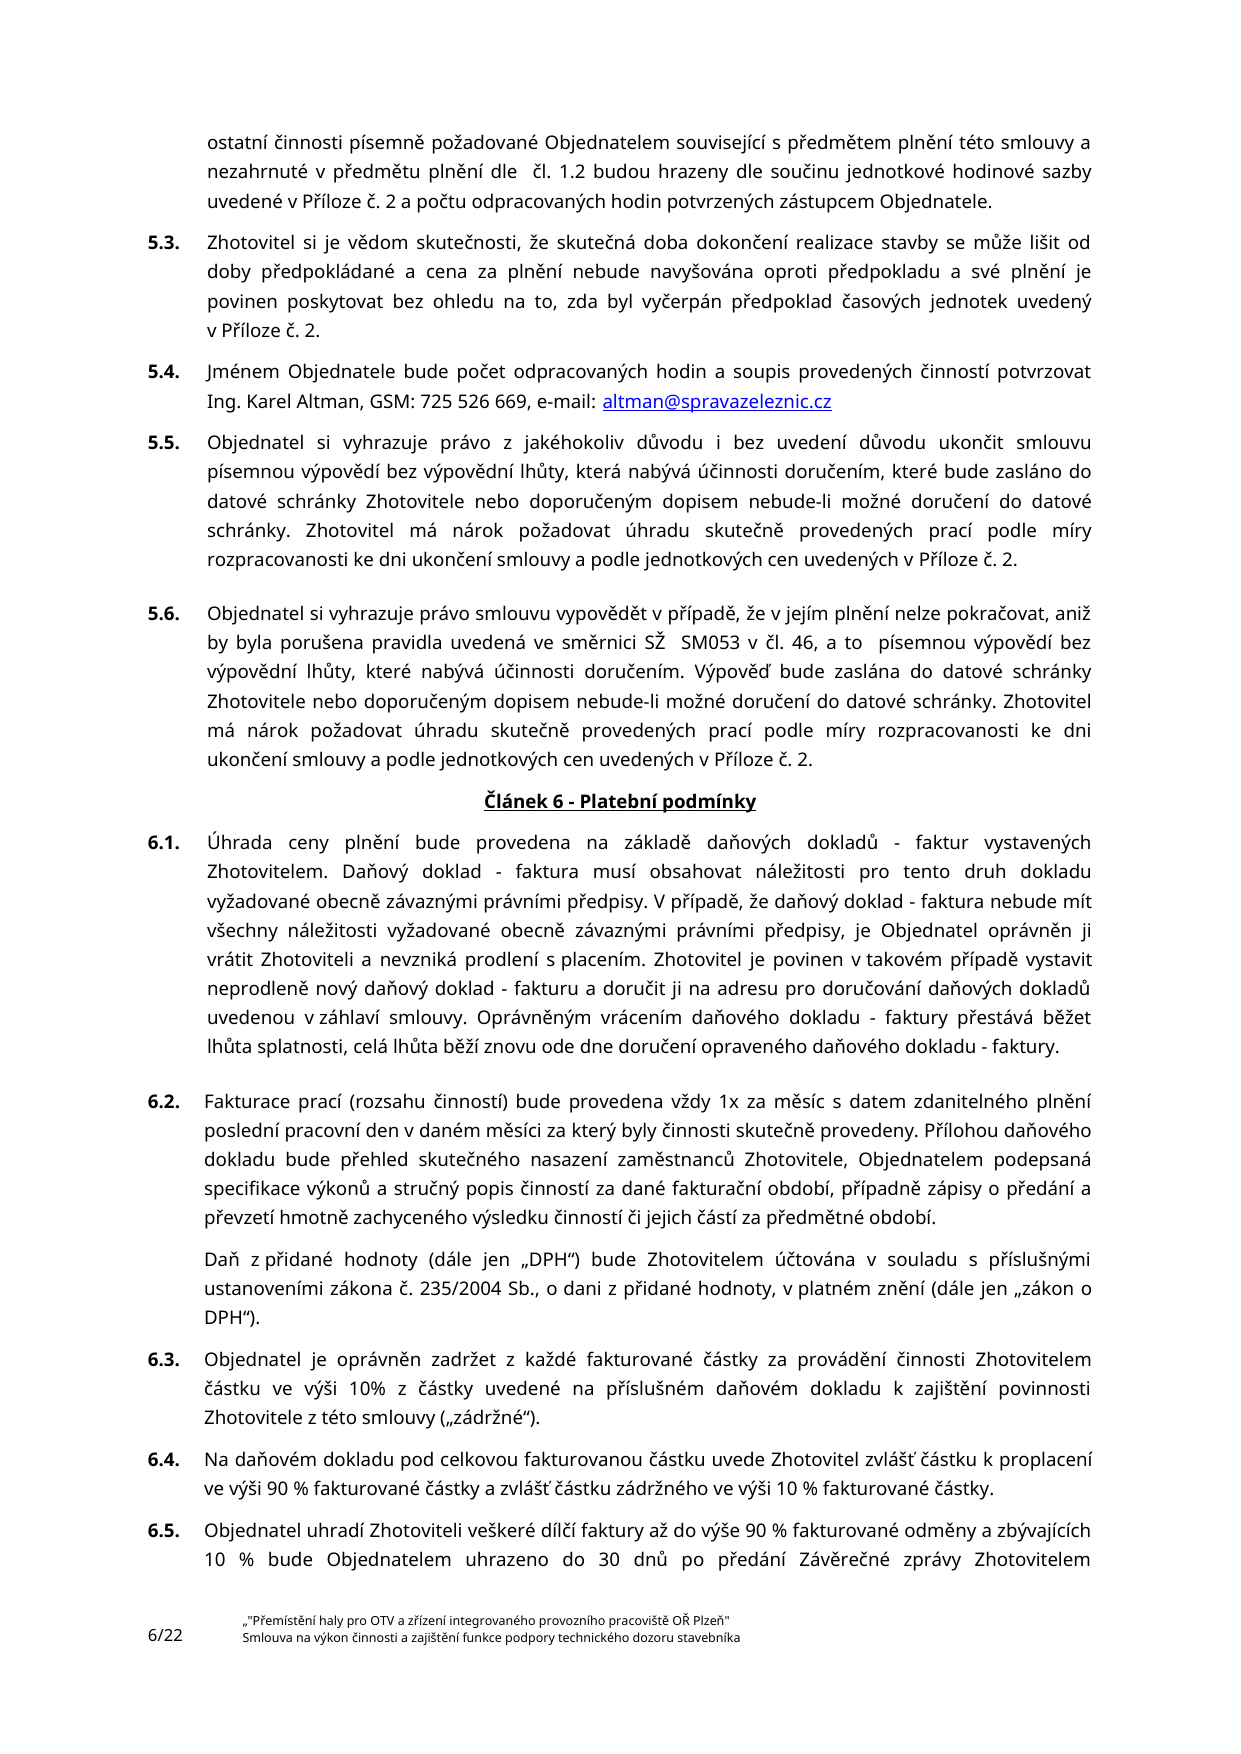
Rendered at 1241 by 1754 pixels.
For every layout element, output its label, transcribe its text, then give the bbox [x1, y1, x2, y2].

text 5.6. Objednatel si vyhrazuje právo smlouvu vypovědět v případě, že v jejím plnění nelze pokračovat, aniž by byla porušena pravidla uvedená ve směrnici SŽ SM053 v čl. 46, a to písemnou výpovědí bez výpovědní lhůty, které nabývá účinnosti doručením. Výpověď bude zaslána do datové schránky Zhotovitele nebo doporučeným dopisem nebude-li možné doručení do datové schránky. Zhotovitel má nárok požadovat úhradu skutečně provedených prací podle míry rozpracovanosti ke dni ukončení smlouvy a podle jednotkových cen uvedených v Příloze č. 2. [148, 597, 1092, 772]
text 5.3. Zhotovitel si je vědom skutečnosti, že skutečná doba dokončení realizace stavby se může lišit od doby předpokládané a cena za plnění nebude navyšována oproti předpokladu a své plnění je povinen poskytovat bez ohledu na to, zda byl vyčerpán předpoklad časových jednotek uvedený v Příloze č. 2. [148, 226, 1092, 343]
text Daň z přidané hodnoty (dále jen „DPH“) bude Zhotovitelem účtována v souladu s příslušnými ustanoveními zákona č. 235/2004 Sb., o dani z přidané hodnoty, v platném znění (dále jen „zákon o DPH“). [148, 1243, 1092, 1331]
text 5.5. Objednatel si vyhrazuje právo z jakéhokoliv důvodu i bez uvedení důvodu ukončit smlouvu písemnou výpovědí bez výpovědní lhůty, která nabývá účinnosti doručením, které bude zasláno do datové schránky Zhotovitele nebo doporučeným dopisem nebude-li možné doručení do datové schránky. Zhotovitel má nárok požadovat úhradu skutečně provedených prací podle míry rozpracovanosti ke dni ukončení smlouvy a podle jednotkových cen uvedených v Příloze č. 2. [148, 426, 1092, 572]
text 6.2. Fakturace prací (rozsahu činností) bude provedena vždy 1x za měsíc s datem zdanitelného plnění poslední pracovní den v daném měsíci za který byly činnosti skutečně provedeny. Přílohou daňového dokladu bude přehled skutečného nasazení zaměstnanců Zhotovitele, Objednatelem podepsaná specifikace výkonů a stručný popis činností za dané fakturační období, případně zápisy o předání a převzetí hmotně zachyceného výsledku činností či jejich částí za předmětné období. [148, 1085, 1092, 1231]
text 5.4. Jménem Objednatele bude počet odpracovaných hodin a soupis provedených činností potvrzovat Ing. Karel Altman, GSM: 725 526 669, e-mail: altman@spravazeleznic.cz [148, 356, 1092, 414]
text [148, 1514, 1092, 1572]
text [148, 126, 1092, 214]
text 6.3. Objednatel je oprávněn zadržet z každé fakturované částky za provádění činnosti Zhotovitelem částku ve výši 10% z částky uvedené na příslušném daňovém dokladu k zajištění povinnosti Zhotovitele z této smlouvy („zádržné“). [148, 1343, 1092, 1431]
text Článek 6 - Platební podmínky [148, 785, 1092, 814]
text 6.1. Úhrada ceny plnění bude provedena na základě daňových dokladů - faktur vystavených Zhotovitelem. Daňový doklad - faktura musí obsahovat náležitosti pro tento druh dokladu vyžadované obecně závaznými právními předpisy. V případě, že daňový doklad - faktura nebude mít všechny náležitosti vyžadované obecně závaznými právními předpisy, je Objednatel oprávněn ji vrátit Zhotoviteli a nevzniká prodlení s placením. Zhotovitel je povinen v takovém případě vystavit neprodleně nový daňový doklad - fakturu a doručit ji na adresu pro doručování daňových dokladů uvedenou v záhlaví smlouvy. Oprávněným vrácením daňového dokladu - faktury přestává běžet lhůta splatnosti, celá lhůta běží znovu ode dne doručení opraveného daňového dokladu - faktury. [148, 826, 1092, 1060]
text 6.4. Na daňovém dokladu pod celkovou fakturovanou částku uvede Zhotovitel zvlášť částku k proplacení ve výši 90 % fakturované částky a zvlášť částku zádržného ve výši 10 % fakturované částky. [148, 1443, 1092, 1501]
